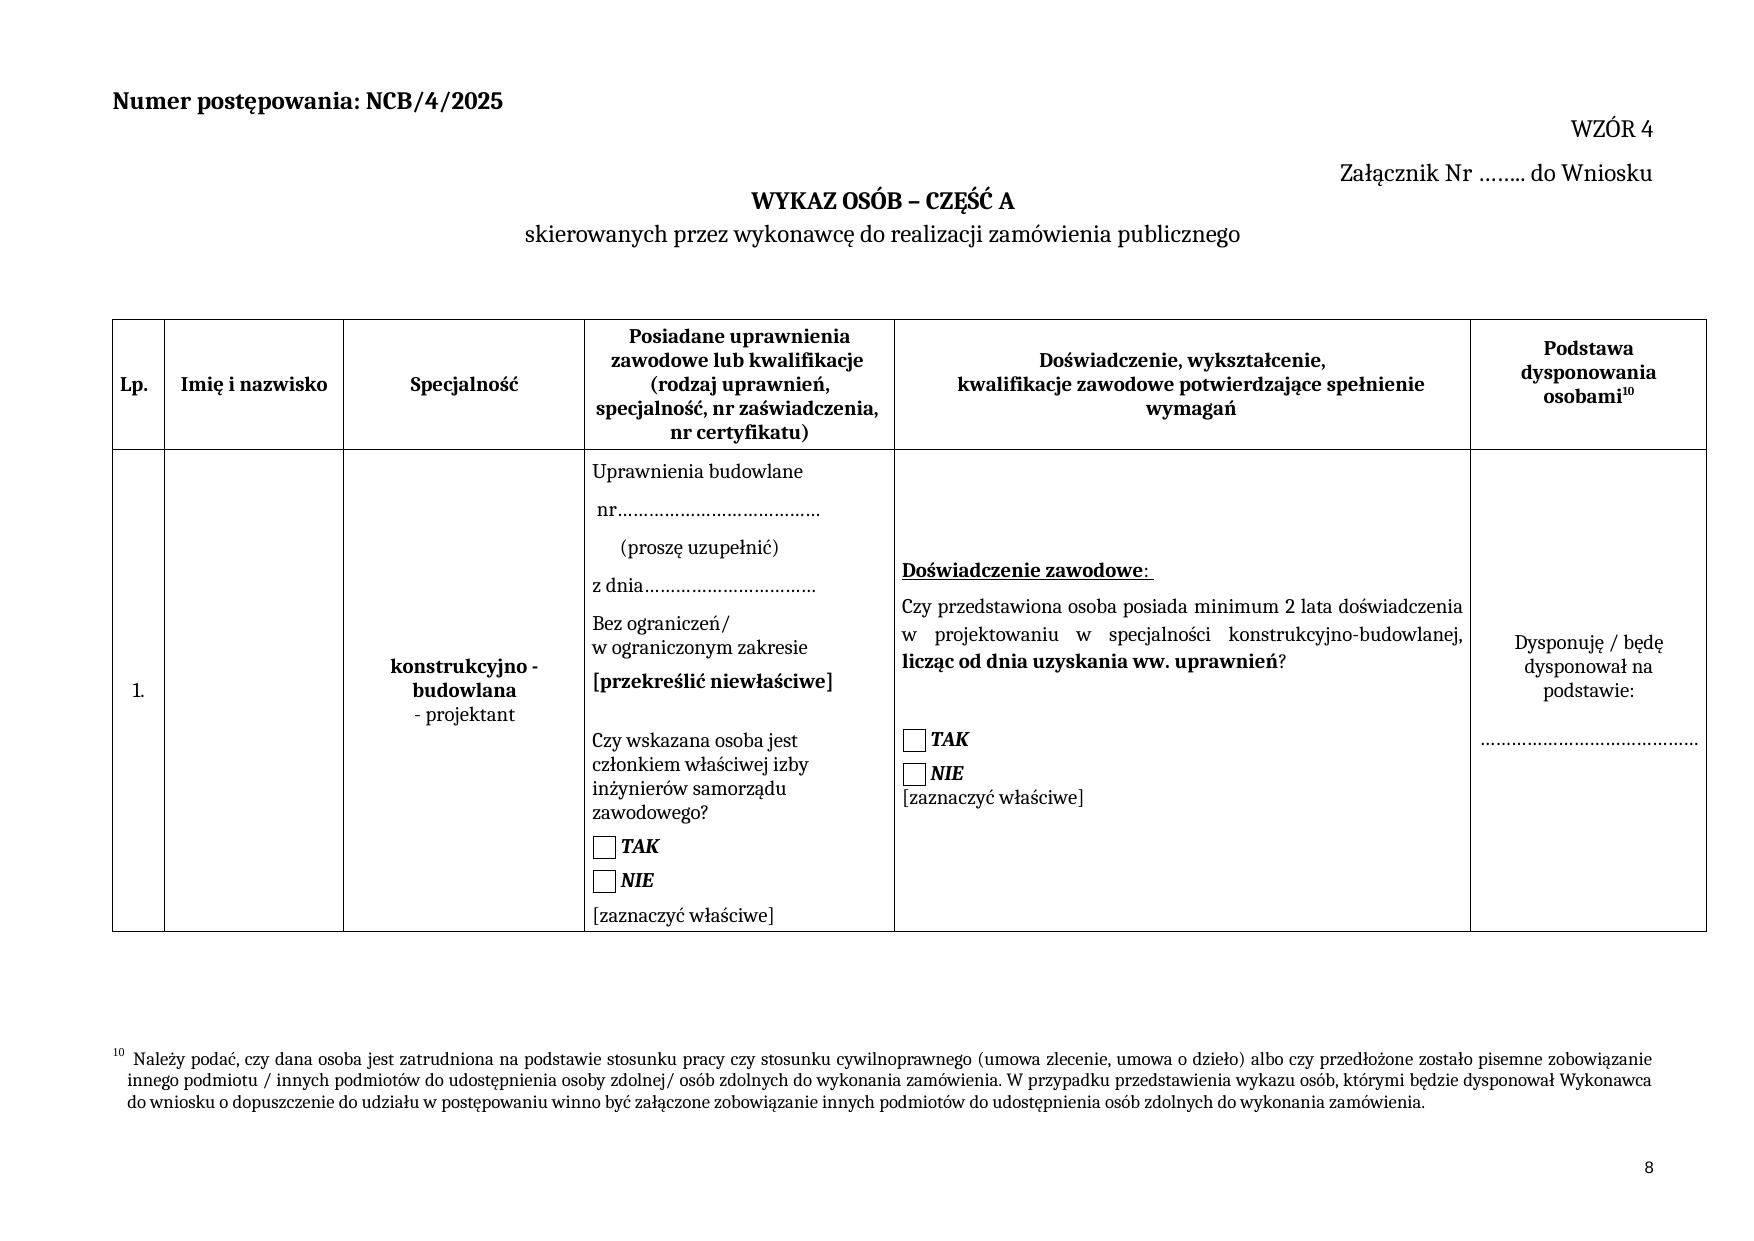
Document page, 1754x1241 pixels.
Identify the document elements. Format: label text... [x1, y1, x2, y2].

text WYKAZ OSÓB – CZĘŚĆ A [112, 187, 1653, 216]
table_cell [585, 450, 894, 931]
table_cell Doświadczenie zawodowe: Czy przedstawiona osoba posiada minimum 2 lata doświadczenia w projektowaniu w specjalności konstrukcyjno-budowlanej, licząc od dnia uzyskania ww. uprawnień? TAK NIE [zaznaczyć właściwe] [895, 450, 1470, 931]
table_cell konstrukcyjno - budowlana - projektant [344, 450, 584, 931]
table_header Doświadczenie, wykształcenie, kwalifikacje zawodowe potwierdzające spełnienie wymagań [895, 320, 1470, 449]
table_header Specjalność [344, 320, 584, 449]
table_header Lp. [113, 320, 164, 449]
table_header Posiadane uprawnienia zawodowe lub kwalifikacje (rodzaj uprawnień, specjalność, nr zaświadczenia, nr certyfikatu) [585, 320, 894, 449]
table_header Imię i nazwisko [165, 320, 343, 449]
text skierowanych przez wykonawcę do realizacji zamówienia publicznego [112, 220, 1653, 249]
text Załącznik Nr …….. do Wniosku [150, 158, 1653, 187]
table_cell [165, 450, 343, 931]
table_cell 1. [113, 450, 164, 931]
text Numer postępowania: NCB/4/2025 [112, 87, 1653, 115]
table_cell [1471, 450, 1706, 931]
text WZÓR 4 [112, 115, 1653, 144]
table_header Podstawa dysponowania osobami [1471, 320, 1706, 449]
